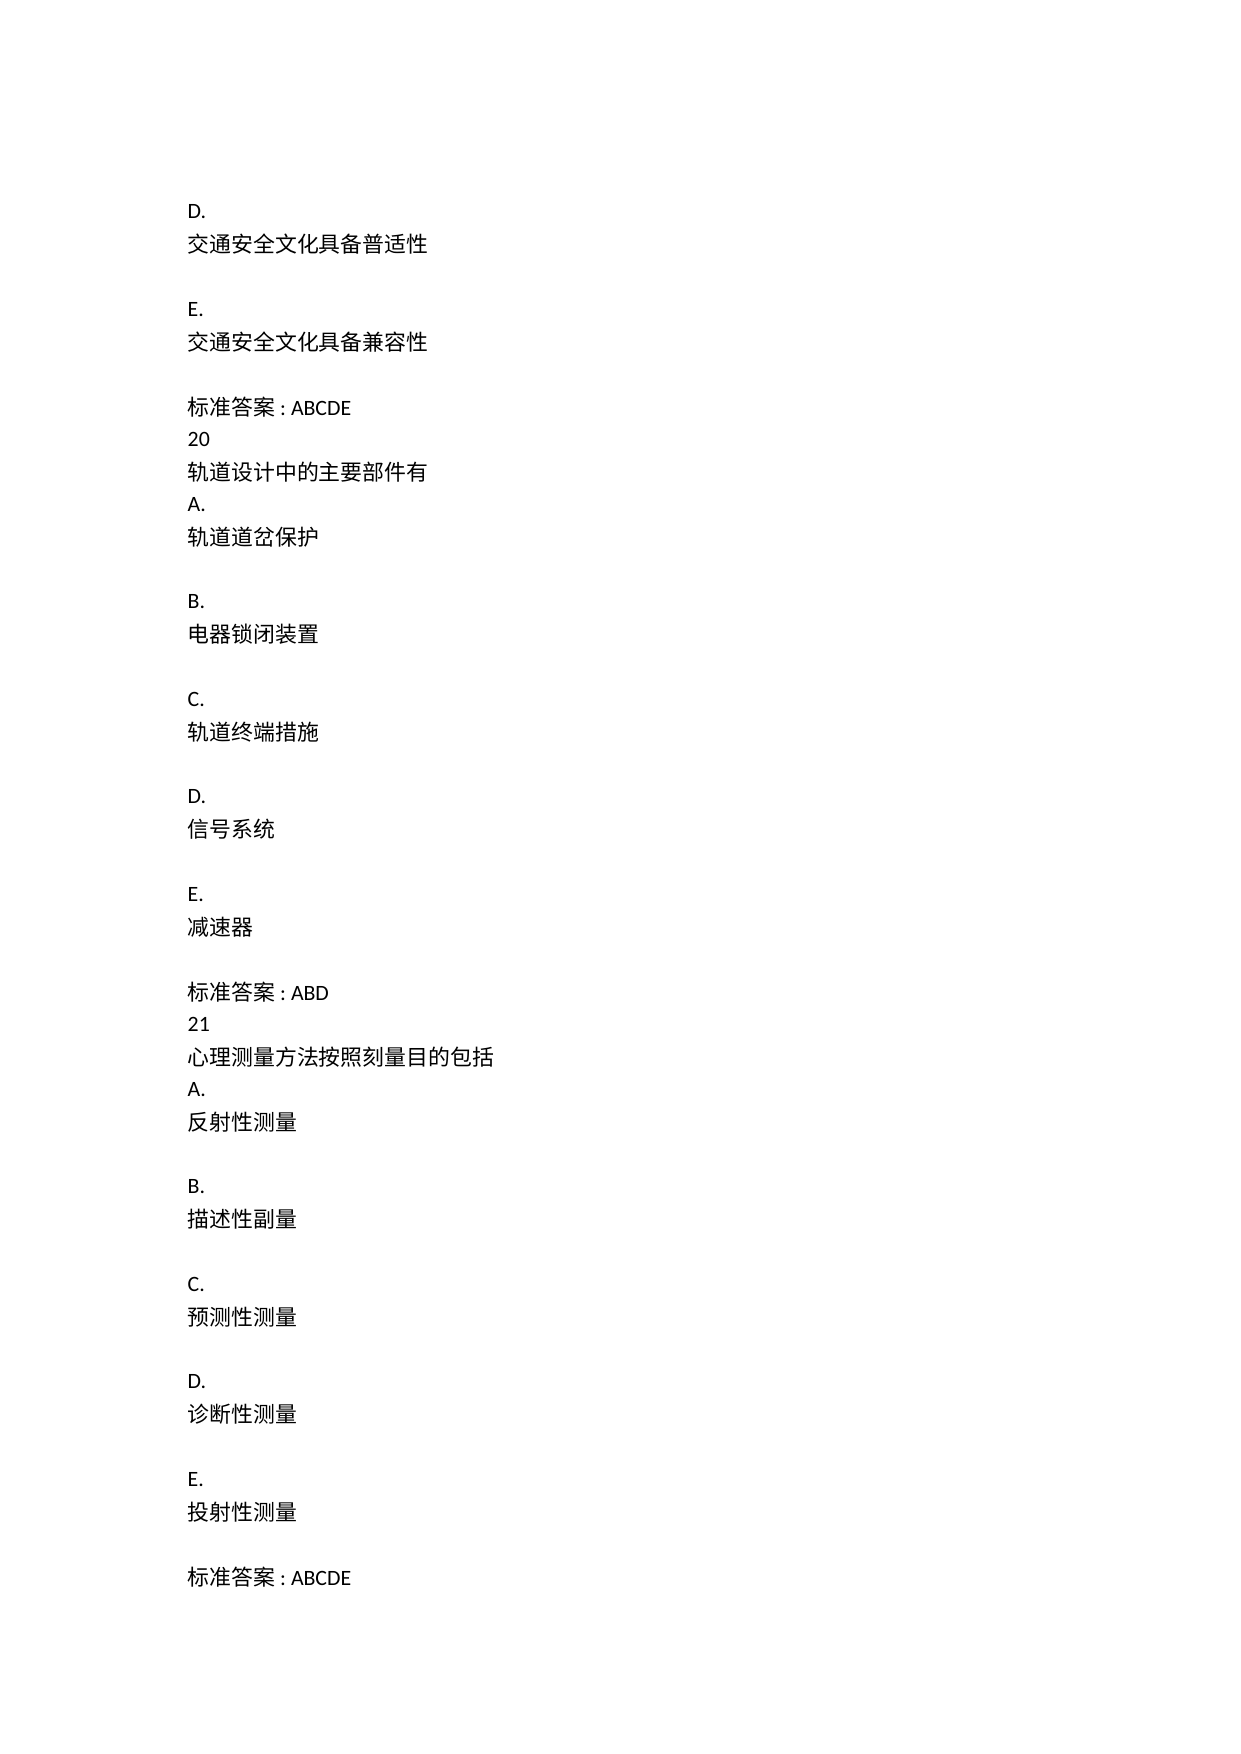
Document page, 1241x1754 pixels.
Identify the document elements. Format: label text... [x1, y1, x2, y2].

list C. [187, 1267, 1053, 1299]
list 轨道设计中的主要部件有 [187, 454, 1053, 487]
list D. [187, 1364, 1053, 1397]
list A. [187, 487, 1053, 519]
list 诊断性测量 [187, 1397, 1053, 1429]
list 交通安全文化具备普适性 [187, 227, 1053, 259]
list 交通安全文化具备兼容性 [187, 324, 1053, 357]
list 标准答案 : ABCDE [187, 1559, 1053, 1592]
list 标准答案 : ABCDE [187, 389, 1053, 422]
list A. [187, 1072, 1053, 1104]
list E. [187, 877, 1053, 909]
list E. [187, 1462, 1053, 1494]
list E. [187, 292, 1053, 324]
list D. [187, 194, 1053, 227]
list 描述性副量 [187, 1202, 1053, 1234]
list B. [187, 1169, 1053, 1202]
list 减速器 [187, 909, 1053, 942]
list 信号系统 [187, 812, 1053, 844]
list D. [187, 779, 1053, 812]
list B. [187, 584, 1053, 617]
list 投射性测量 [187, 1494, 1053, 1527]
list 20 [187, 422, 1053, 454]
list 心理测量方法按照刻量目的包括 [187, 1039, 1053, 1072]
list C. [187, 682, 1053, 714]
list 预测性测量 [187, 1299, 1053, 1332]
list 21 [187, 1007, 1053, 1039]
list 轨道终端措施 [187, 714, 1053, 747]
list 电器锁闭装置 [187, 617, 1053, 649]
list 轨道道岔保护 [187, 519, 1053, 552]
list 反射性测量 [187, 1104, 1053, 1137]
list 标准答案 : ABD [187, 974, 1053, 1007]
